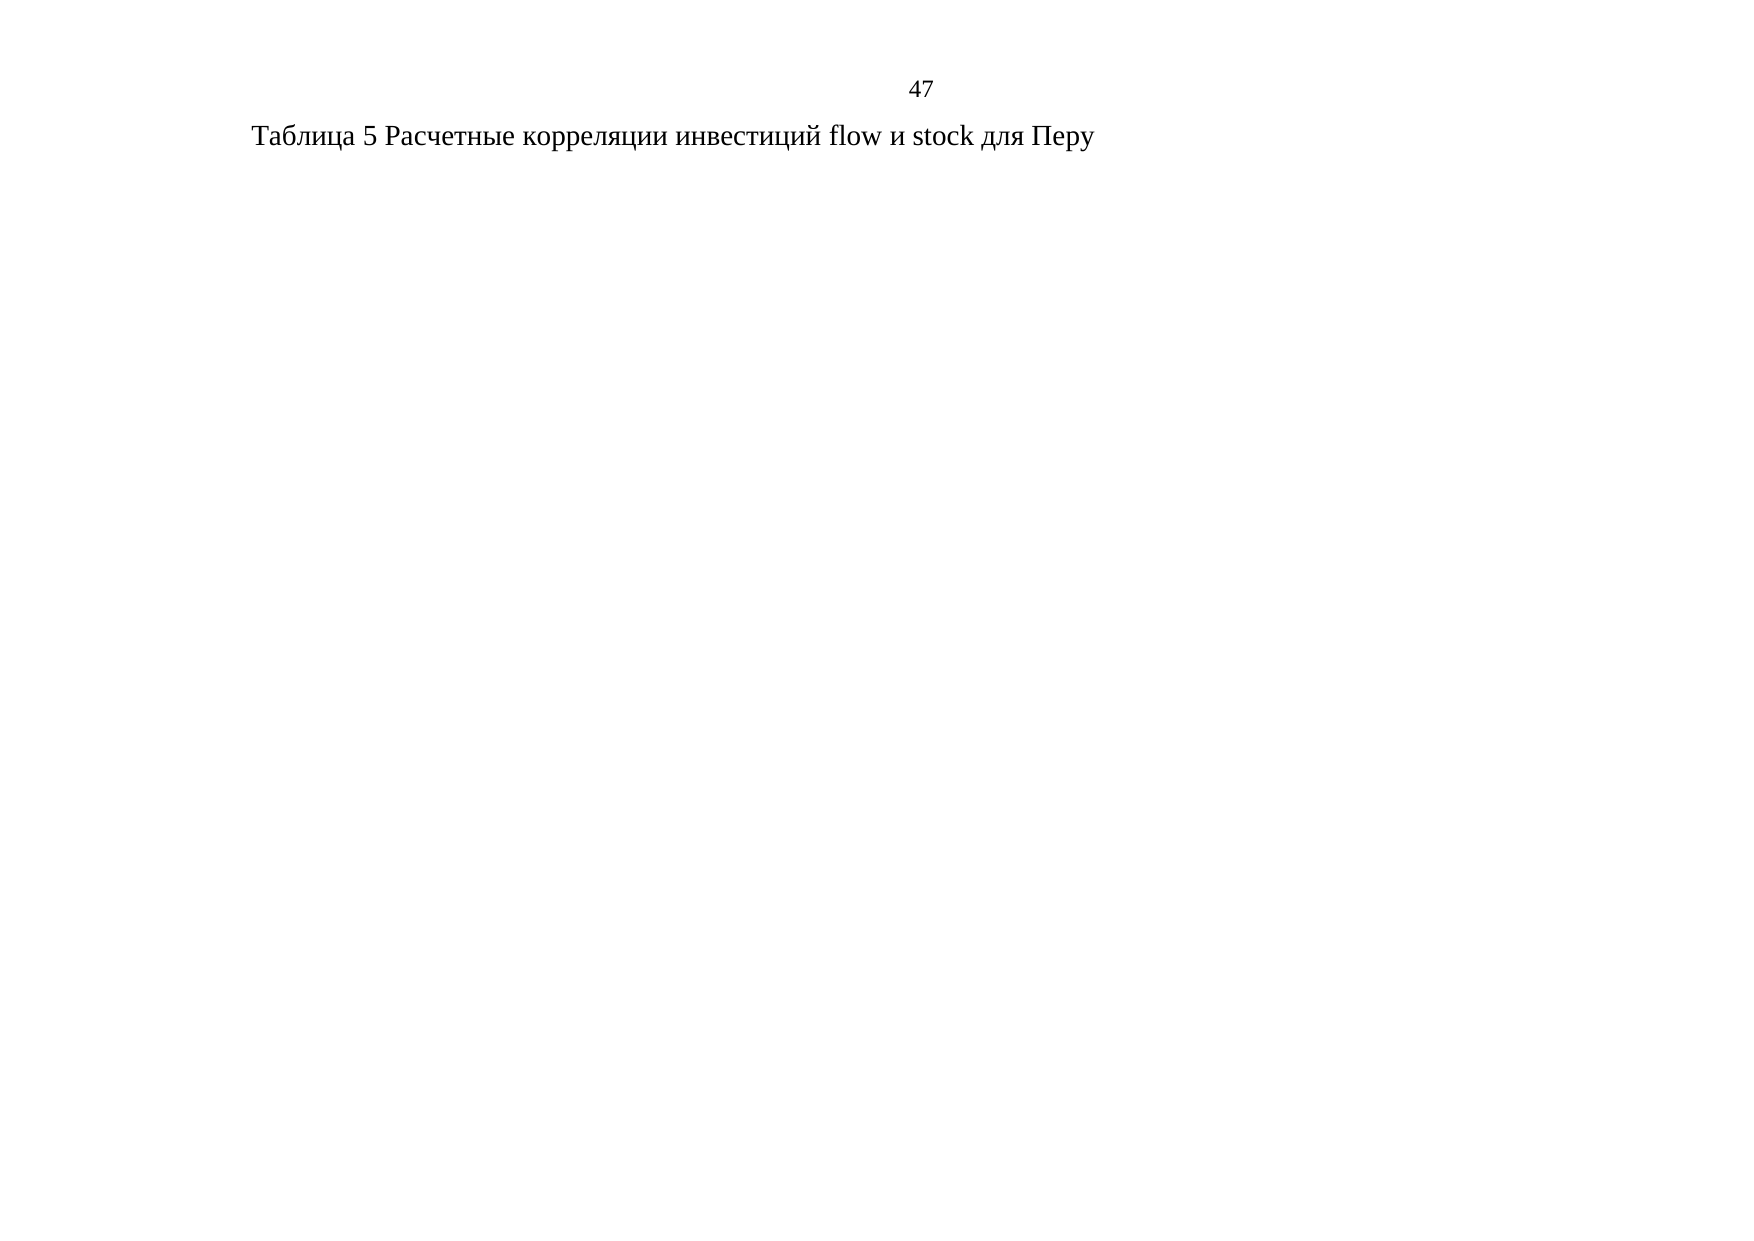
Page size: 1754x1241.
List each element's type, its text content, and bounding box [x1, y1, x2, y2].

text Таблица 5 Расчетные корреляции инвестиций flow и stock для Перу [177, 118, 1665, 152]
